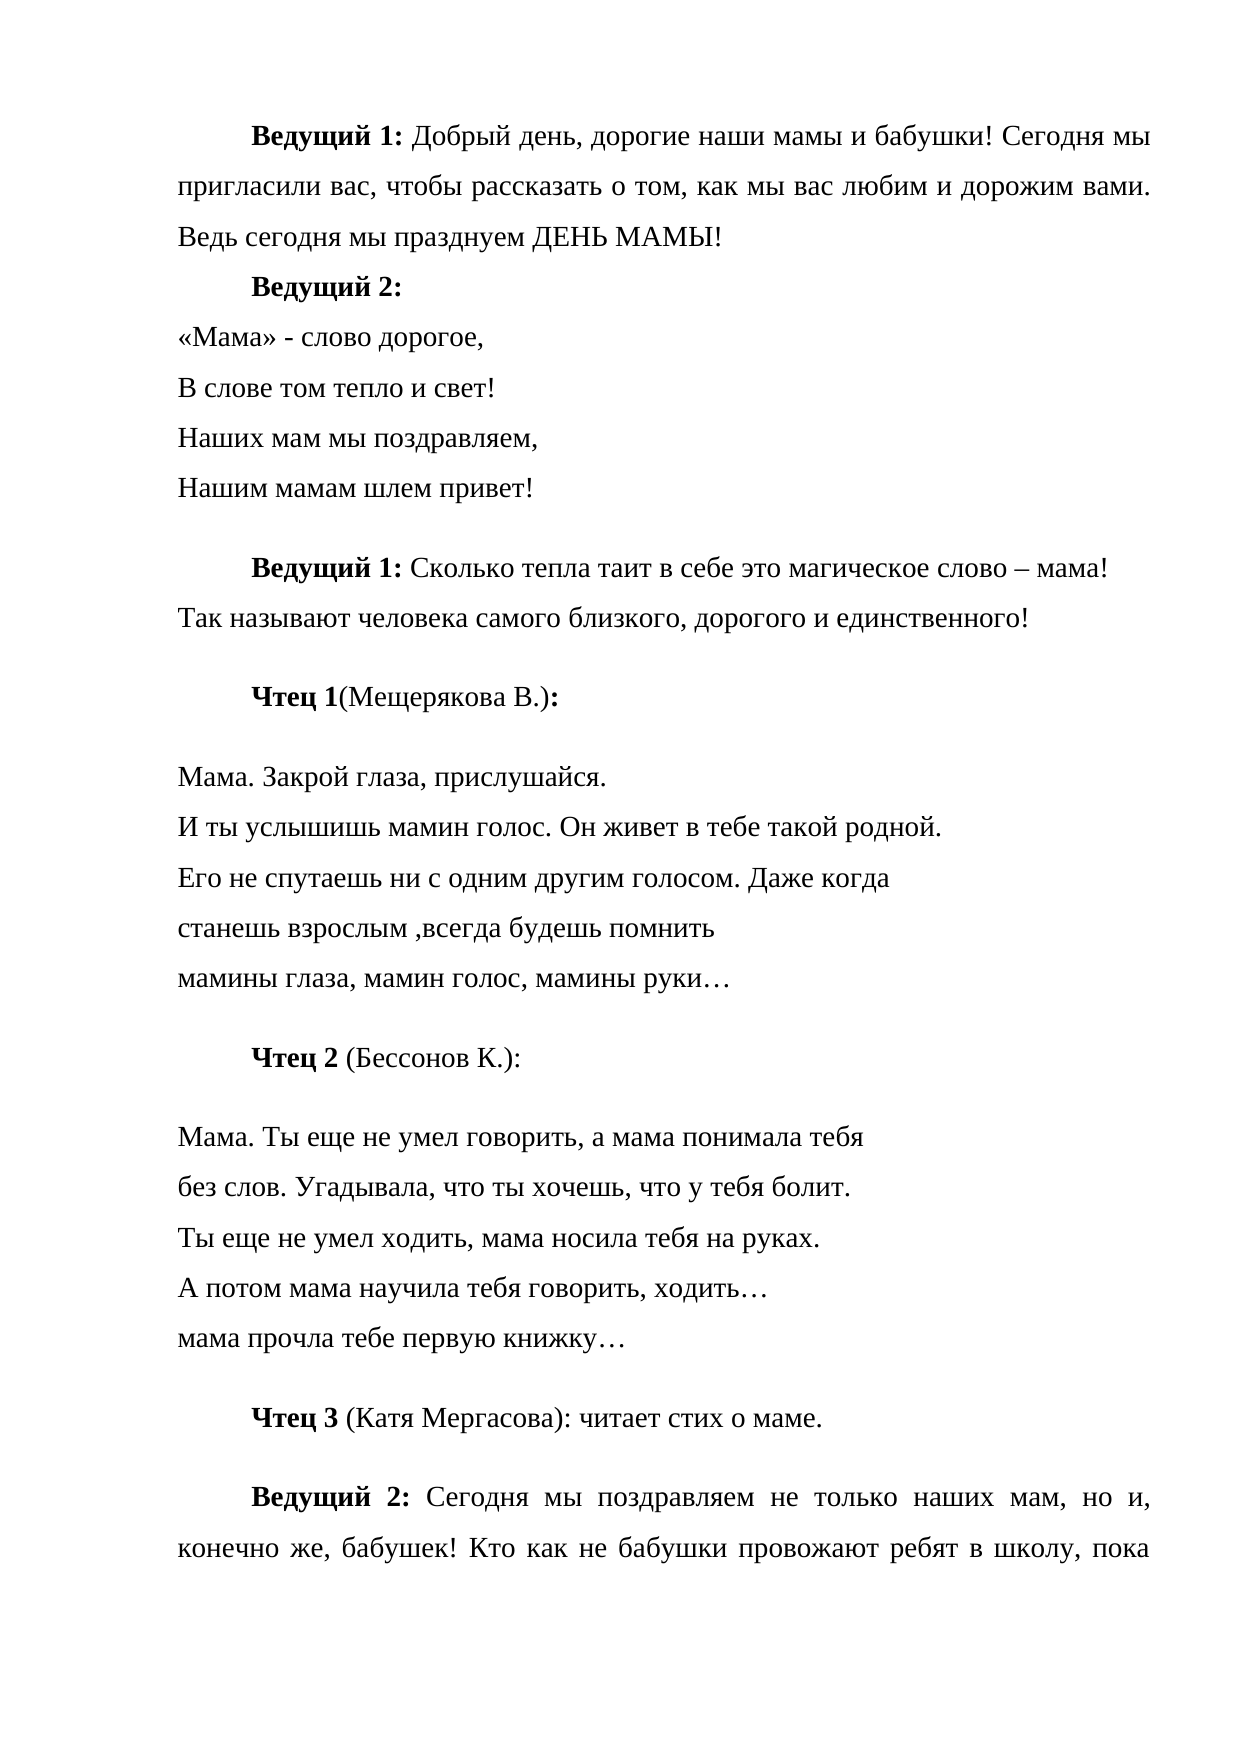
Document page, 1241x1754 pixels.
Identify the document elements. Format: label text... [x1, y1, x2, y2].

text Ведущий 1: Добрый день, дорогие наши мамы и бабушки! Сегодня мы пригласили вас, чтобы рассказать о том, как мы вас любим и дорожим вами. Ведь сегодня мы празднуем ДЕНЬ МАМЫ! [177, 118, 1152, 252]
text Наших мам мы поздравляем, [177, 420, 1152, 453]
text Нашим мамам шлем привет! [177, 470, 1152, 504]
text без слов. Угадывала, что ты хочешь, что у тебя болит. [177, 1169, 1152, 1203]
text Ты еще не умел ходить, мама носила тебя на руках. [177, 1220, 1152, 1253]
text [177, 1479, 1152, 1563]
text В слове том тепло и свет! [177, 370, 1152, 403]
text мама прочла тебе первую книжку… [177, 1321, 1152, 1354]
text Ведущий 2: [177, 269, 1152, 303]
text Чтец 3 (Катя Мергасова): читает стих о маме. [177, 1400, 1152, 1433]
text станешь взрослым ,всегда будешь помнить [177, 910, 1152, 943]
text Чтец 2 (Бессонов К.): [177, 1040, 1152, 1073]
text Ведущий 1: Сколько тепла таит в себе это магическое слово – мама! Так называют человека самого близкого, дорогого и единственного! [177, 550, 1152, 634]
text Мама. Закрой глаза, прислушайся. [177, 759, 1152, 793]
text А потом мама научила тебя говорить, ходить… [177, 1270, 1152, 1304]
text И ты услышишь мамин голос. Он живет в тебе такой родной. [177, 809, 1152, 843]
text Чтец 1(Мещерякова В.): [177, 679, 1152, 713]
text Мама. Ты еще не умел говорить, а мама понимала тебя [177, 1119, 1152, 1153]
text мамины глаза, мамин голос, мамины руки… [177, 960, 1152, 994]
text Его не спутаешь ни с одним другим голосом. Даже когда [177, 860, 1152, 893]
text «Мама» - слово дорогое, [177, 319, 1152, 353]
